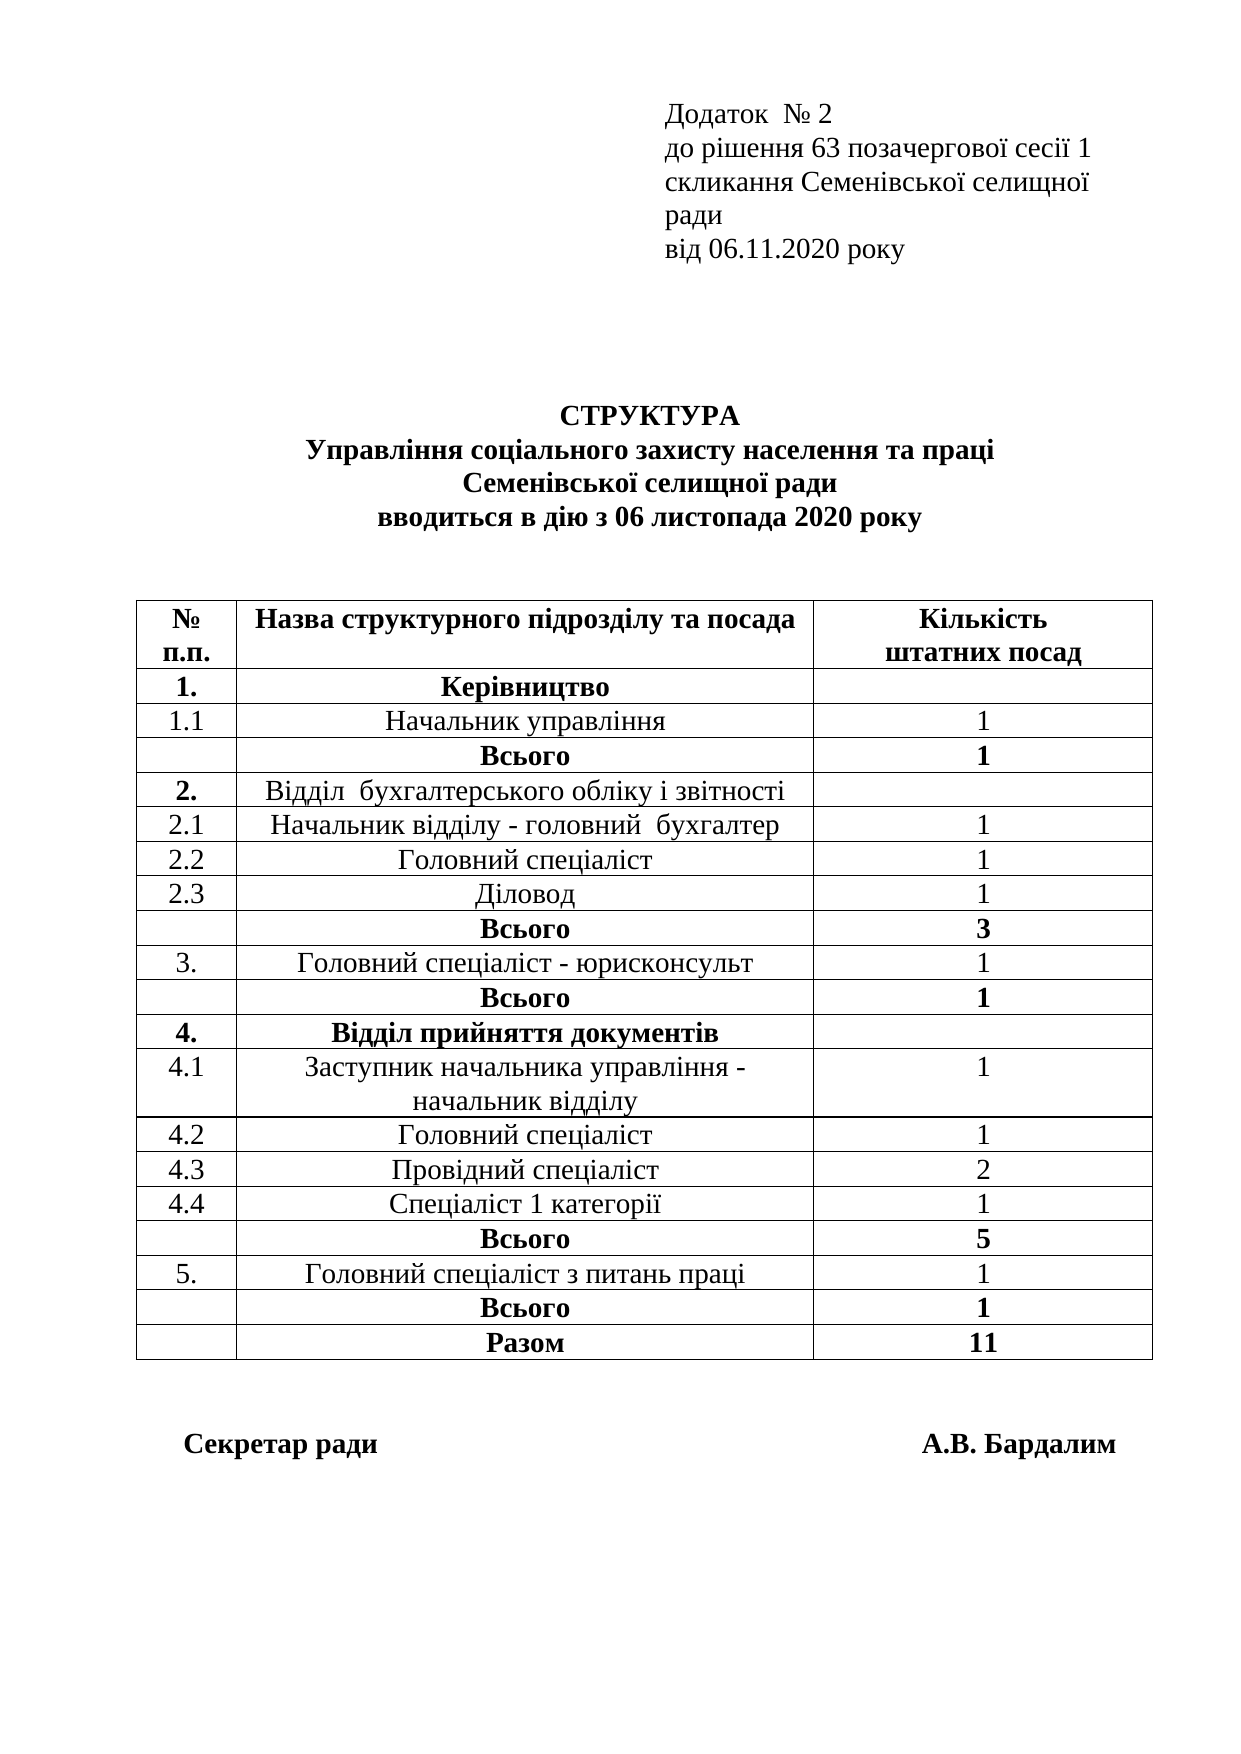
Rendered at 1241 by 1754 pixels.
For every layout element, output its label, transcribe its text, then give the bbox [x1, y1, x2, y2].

table_cell Начальник відділу - головний бухгалтер [237, 807, 813, 841]
table_cell Діловод [237, 876, 813, 910]
table_cell [137, 980, 236, 1014]
table_cell Відділ бухгалтерського обліку і звітності [237, 773, 813, 806]
text від 06.11.2020 року [664, 231, 1152, 264]
text до рішення 63 позачергової сесії 1 скликання Семенівської селищної ради [664, 130, 1152, 231]
text Управління соціального захисту населення та праці [148, 432, 1152, 466]
table_cell 5. [137, 1256, 236, 1289]
table_cell Начальник управління [237, 704, 813, 737]
table_header Назва структурного підрозділу та посада [237, 601, 813, 668]
table_cell [137, 1290, 236, 1324]
table_cell Всього [237, 911, 813, 944]
table_cell Спеціаліст 1 категорії [237, 1187, 813, 1220]
table_cell 1 [814, 980, 1152, 1014]
table_cell 2. [137, 773, 236, 806]
table_cell 1 [814, 1049, 1152, 1116]
table_cell Разом [237, 1325, 813, 1358]
table_cell 1 [814, 1290, 1152, 1324]
table_cell 11 [814, 1325, 1152, 1358]
table_cell 2.3 [137, 876, 236, 910]
table_cell 1.1 [137, 704, 236, 737]
table_cell Головний спеціаліст [237, 1118, 813, 1151]
table_cell Головний спеціаліст - юрисконсульт [237, 946, 813, 979]
table_cell 5 [814, 1221, 1152, 1255]
text Додаток № 2 [664, 97, 1152, 130]
table_cell 2.1 [137, 807, 236, 841]
table_cell Головний спеціаліст [237, 842, 813, 875]
table_cell 1 [814, 1256, 1152, 1289]
text вводиться в дію з 06 листопада 2020 року [148, 499, 1152, 533]
table_cell Провідний спеціаліст [237, 1152, 813, 1186]
table_cell Всього [237, 1290, 813, 1324]
table_cell Заступник начальника управління - начальник відділу [237, 1049, 813, 1116]
text Секретар ради А.В. Бардалим [148, 1427, 1152, 1460]
table_cell 4. [137, 1015, 236, 1048]
table_cell 3 [814, 911, 1152, 944]
table_cell Всього [237, 1221, 813, 1255]
table_cell 1 [814, 704, 1152, 737]
table_header Кількість штатних посад [814, 601, 1152, 668]
table_cell 1 [814, 807, 1152, 841]
table_cell 1. [137, 669, 236, 702]
table_cell [137, 1221, 236, 1255]
table_cell Головний спеціаліст з питань праці [237, 1256, 813, 1289]
table_cell 3. [137, 946, 236, 979]
table_cell [137, 1325, 236, 1358]
table_cell 2.2 [137, 842, 236, 875]
text СТРУКТУРА [148, 398, 1152, 432]
table_cell [137, 738, 236, 772]
table_cell 4.3 [137, 1152, 236, 1186]
table_cell [814, 1015, 1152, 1048]
table_cell Всього [237, 738, 813, 772]
table_cell [814, 669, 1152, 702]
table_cell 1 [814, 1187, 1152, 1220]
text Семенівської селищної ради [148, 466, 1152, 499]
table_cell 1 [814, 876, 1152, 910]
table_cell 2 [814, 1152, 1152, 1186]
table_cell 4.1 [137, 1049, 236, 1116]
table_cell Всього [237, 980, 813, 1014]
table_cell Керівництво [237, 669, 813, 702]
table_header № п.п. [137, 601, 236, 668]
table_cell 4.4 [137, 1187, 236, 1220]
table_cell 1 [814, 738, 1152, 772]
table_cell [137, 911, 236, 944]
table_cell 4.2 [137, 1118, 236, 1151]
table_cell 1 [814, 1118, 1152, 1151]
table_cell Відділ прийняття документів [237, 1015, 813, 1048]
table_cell 1 [814, 842, 1152, 875]
table_cell 1 [814, 946, 1152, 979]
table_cell [814, 773, 1152, 806]
